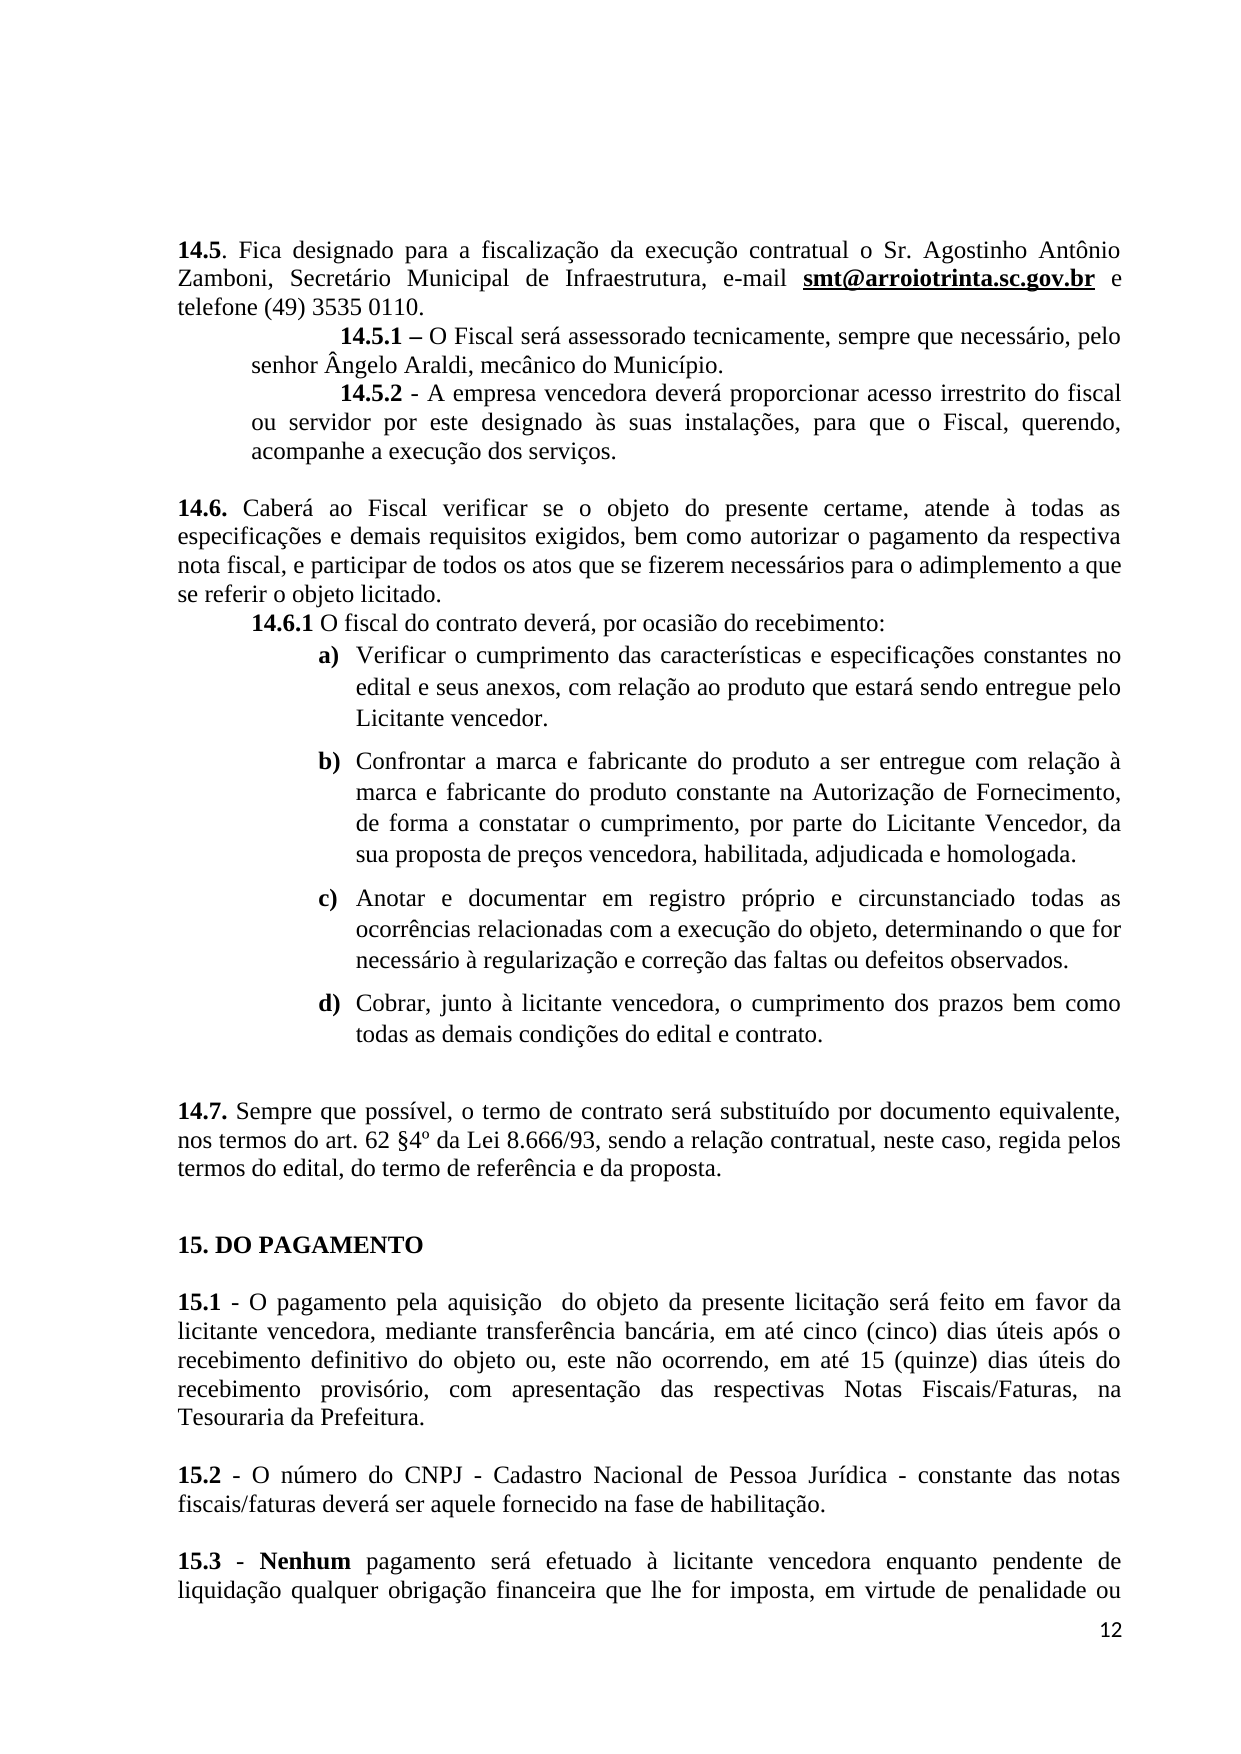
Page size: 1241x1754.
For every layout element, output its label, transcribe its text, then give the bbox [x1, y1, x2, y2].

list Cobrar, junto à licitante vencedora, o cumprimento dos prazos bem como todas as demais condições do edital e contrato. [318, 988, 1122, 1048]
text 14.7. Sempre que possível, o termo de contrato será substituído por documento equivalente, nos termos do art. 62 §4º da Lei 8.666/93, sendo a relação contratual, neste caso, regida pelos termos do edital, do termo de referência e da proposta. [177, 1096, 1122, 1182]
list Verificar o cumprimento das características e especificações constantes no edital e seus anexos, com relação ao produto que estará sendo entregue pelo Licitante vencedor. [318, 641, 1122, 731]
text 14.6.1 O fiscal do contrato deverá, por ocasião do recebimento: [177, 608, 1122, 636]
text 15. DO PAGAMENTO [177, 1230, 1122, 1259]
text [177, 1546, 1122, 1604]
text 14.5. Fica designado para a fiscalização da execução contratual o Sr. Agostinho Antônio Zamboni, Secretário Municipal de Infraestrutura, e-mail smt@arroiotrinta.sc.gov.br e telefone (49) 3535 0110. [177, 235, 1122, 321]
text 14.5.1 – O Fiscal será assessorado tecnicamente, sempre que necessário, pelo senhor Ângelo Araldi, mecânico do Município. [251, 321, 1122, 378]
text 15.1 - O pagamento pela aquisição do objeto da presente licitação será feito em favor da licitante vencedora, mediante transferência bancária, em até cinco (cinco) dias úteis após o recebimento definitivo do objeto ou, este não ocorrendo, em até 15 (quinze) dias úteis do recebimento provisório, com apresentação das respectivas Notas Fiscais/Faturas, na Tesouraria da Prefeitura. [177, 1287, 1122, 1431]
text 15.2 - O número do CNPJ - Cadastro Nacional de Pessoa Jurídica - constante das notas fiscais/faturas deverá ser aquele fornecido na fase de habilitação. [177, 1460, 1122, 1517]
list Anotar e documentar em registro próprio e circunstanciado todas as ocorrências relacionadas com a execução do objeto, determinando o que for necessário à regularização e correção das faltas ou defeitos observados. [318, 883, 1122, 974]
text 14.6. Caberá ao Fiscal verificar se o objeto do presente certame, atende à todas as especificações e demais requisitos exigidos, bem como autorizar o pagamento da respectiva nota fiscal, e participar de todos os atos que se fizerem necessários para o adimplemento a que se referir o objeto licitado. [177, 493, 1122, 608]
text 14.5.2 - A empresa vencedora deverá proporcionar acesso irrestrito do fiscal ou servidor por este designado às suas instalações, para que o Fiscal, querendo, acompanhe a execução dos serviços. [251, 378, 1122, 465]
list Confrontar a marca e fabricante do produto a ser entregue com relação à marca e fabricante do produto constante na Autorização de Fornecimento, de forma a constatar o cumprimento, por parte do Licitante Vencedor, da sua proposta de preços vencedora, habilitada, adjudicada e homologada. [318, 746, 1122, 868]
